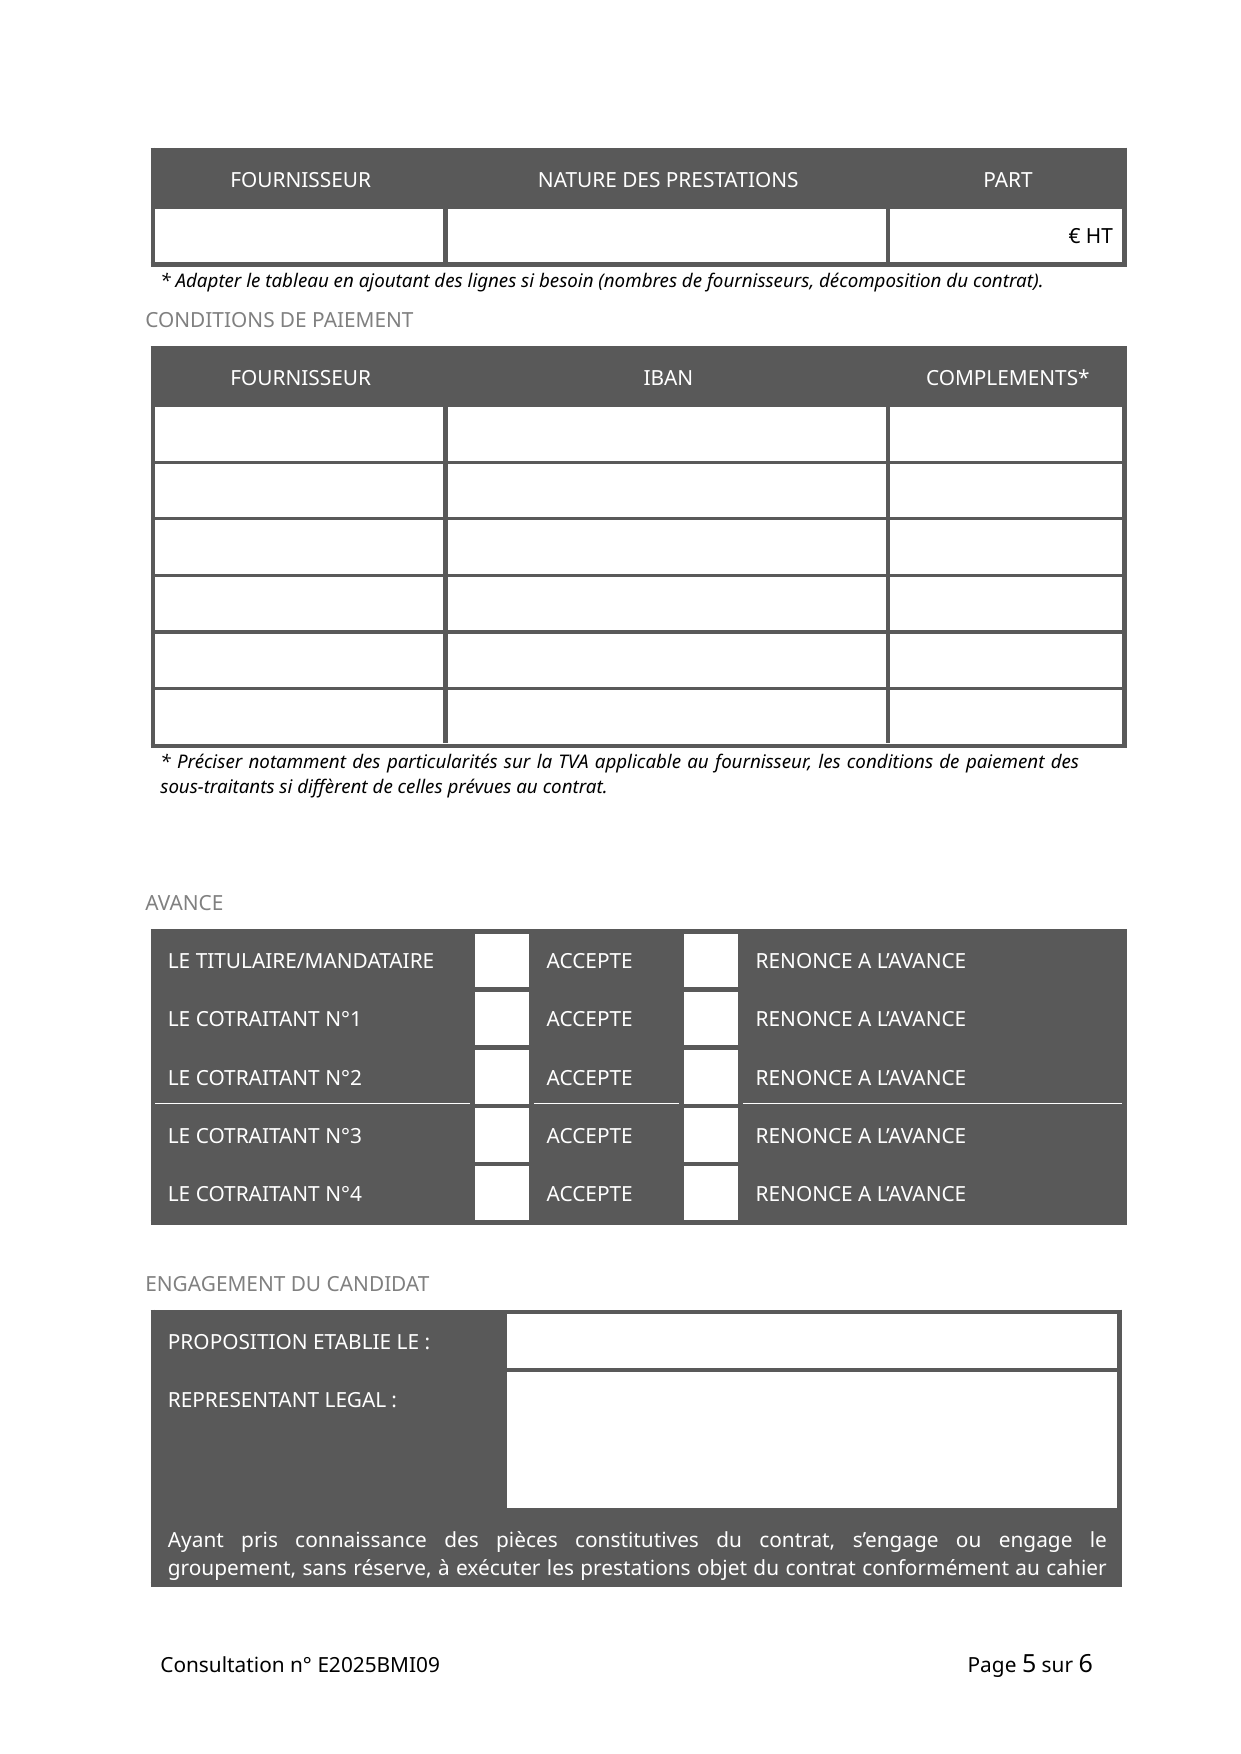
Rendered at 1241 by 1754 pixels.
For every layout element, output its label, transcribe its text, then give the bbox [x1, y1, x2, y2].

table_cell [684, 1108, 738, 1162]
table_cell [448, 520, 886, 574]
subtitle AVANCE [145, 888, 1081, 917]
table_cell [155, 209, 443, 262]
table_cell [890, 520, 1122, 574]
table_cell LE COTRAITANT N°4 [155, 1166, 470, 1220]
table_cell [475, 1166, 529, 1220]
table_cell LE COTRAITANT N°3 [155, 1108, 470, 1162]
table_header [684, 934, 738, 987]
table_header FOURNISSEUR [155, 351, 443, 404]
table_cell RENONCE A L’AVANCE [743, 992, 1122, 1045]
table_cell LE COTRAITANT N°1 [155, 992, 470, 1045]
table_cell [890, 407, 1122, 461]
table_cell € HT [890, 209, 1122, 262]
table_cell RENONCE A L’AVANCE [743, 1050, 1122, 1103]
table_cell [684, 992, 738, 1045]
table_cell [155, 520, 443, 574]
table_cell [684, 1050, 738, 1103]
table_header PROPOSITION ETABLIE LE : [155, 1314, 502, 1368]
table_cell RENONCE A L’AVANCE [743, 1166, 1122, 1220]
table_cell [155, 1512, 1117, 1582]
table_cell [155, 690, 443, 743]
table_header [475, 934, 529, 987]
table_cell LE COTRAITANT N°2 [155, 1050, 470, 1103]
table_header IBAN [448, 351, 886, 404]
table_cell ACCEPTE [534, 1108, 679, 1162]
table_cell ACCEPTE [534, 992, 679, 1045]
table_cell [448, 407, 886, 461]
table_header COMPLEMENTS* [890, 351, 1122, 404]
table_header RENONCE A L’AVANCE [743, 934, 1122, 987]
table_cell [448, 464, 886, 517]
table_cell [155, 634, 443, 687]
table_cell [890, 464, 1122, 517]
table_cell ACCEPTE [534, 1050, 679, 1103]
table_header LE TITULAIRE/MANDATAIRE [155, 934, 470, 987]
table_header NATURE DES PRESTATIONS [448, 152, 886, 206]
text * Adapter le tableau en ajoutant des lignes si besoin (nombres de fournisseurs, décomposition du contrat). [160, 267, 1083, 292]
table_header PART [890, 152, 1122, 206]
table_cell [475, 1108, 529, 1162]
table_cell [475, 992, 529, 1045]
table_cell [155, 464, 443, 517]
table_cell [475, 1050, 529, 1103]
table_header ACCEPTE [534, 934, 679, 987]
table_cell [155, 577, 443, 630]
table_cell [507, 1372, 1117, 1508]
table_cell [448, 577, 886, 630]
table_cell [448, 690, 886, 743]
table_cell REPRESENTANT LEGAL : [155, 1372, 502, 1508]
table_cell [684, 1166, 738, 1220]
table_header [507, 1314, 1117, 1368]
table_cell [448, 209, 886, 262]
subtitle ENGAGEMENT DU CANDIDAT [145, 1269, 1081, 1297]
table_cell [448, 634, 886, 687]
table_cell RENONCE A L’AVANCE [743, 1108, 1122, 1162]
table_cell [890, 690, 1122, 743]
table_cell [890, 634, 1122, 687]
table_header FOURNISSEUR [155, 152, 443, 206]
table_cell ACCEPTE [534, 1166, 679, 1220]
table_cell [890, 577, 1122, 630]
text * Préciser notamment des particularités sur la TVA applicable au fournisseur, les conditions de paiement des sous-traitants si diffèrent de celles prévues au contrat. [160, 748, 1083, 799]
subtitle CONDITIONS DE PAIEMENT [145, 305, 1081, 333]
table_cell [155, 407, 443, 461]
